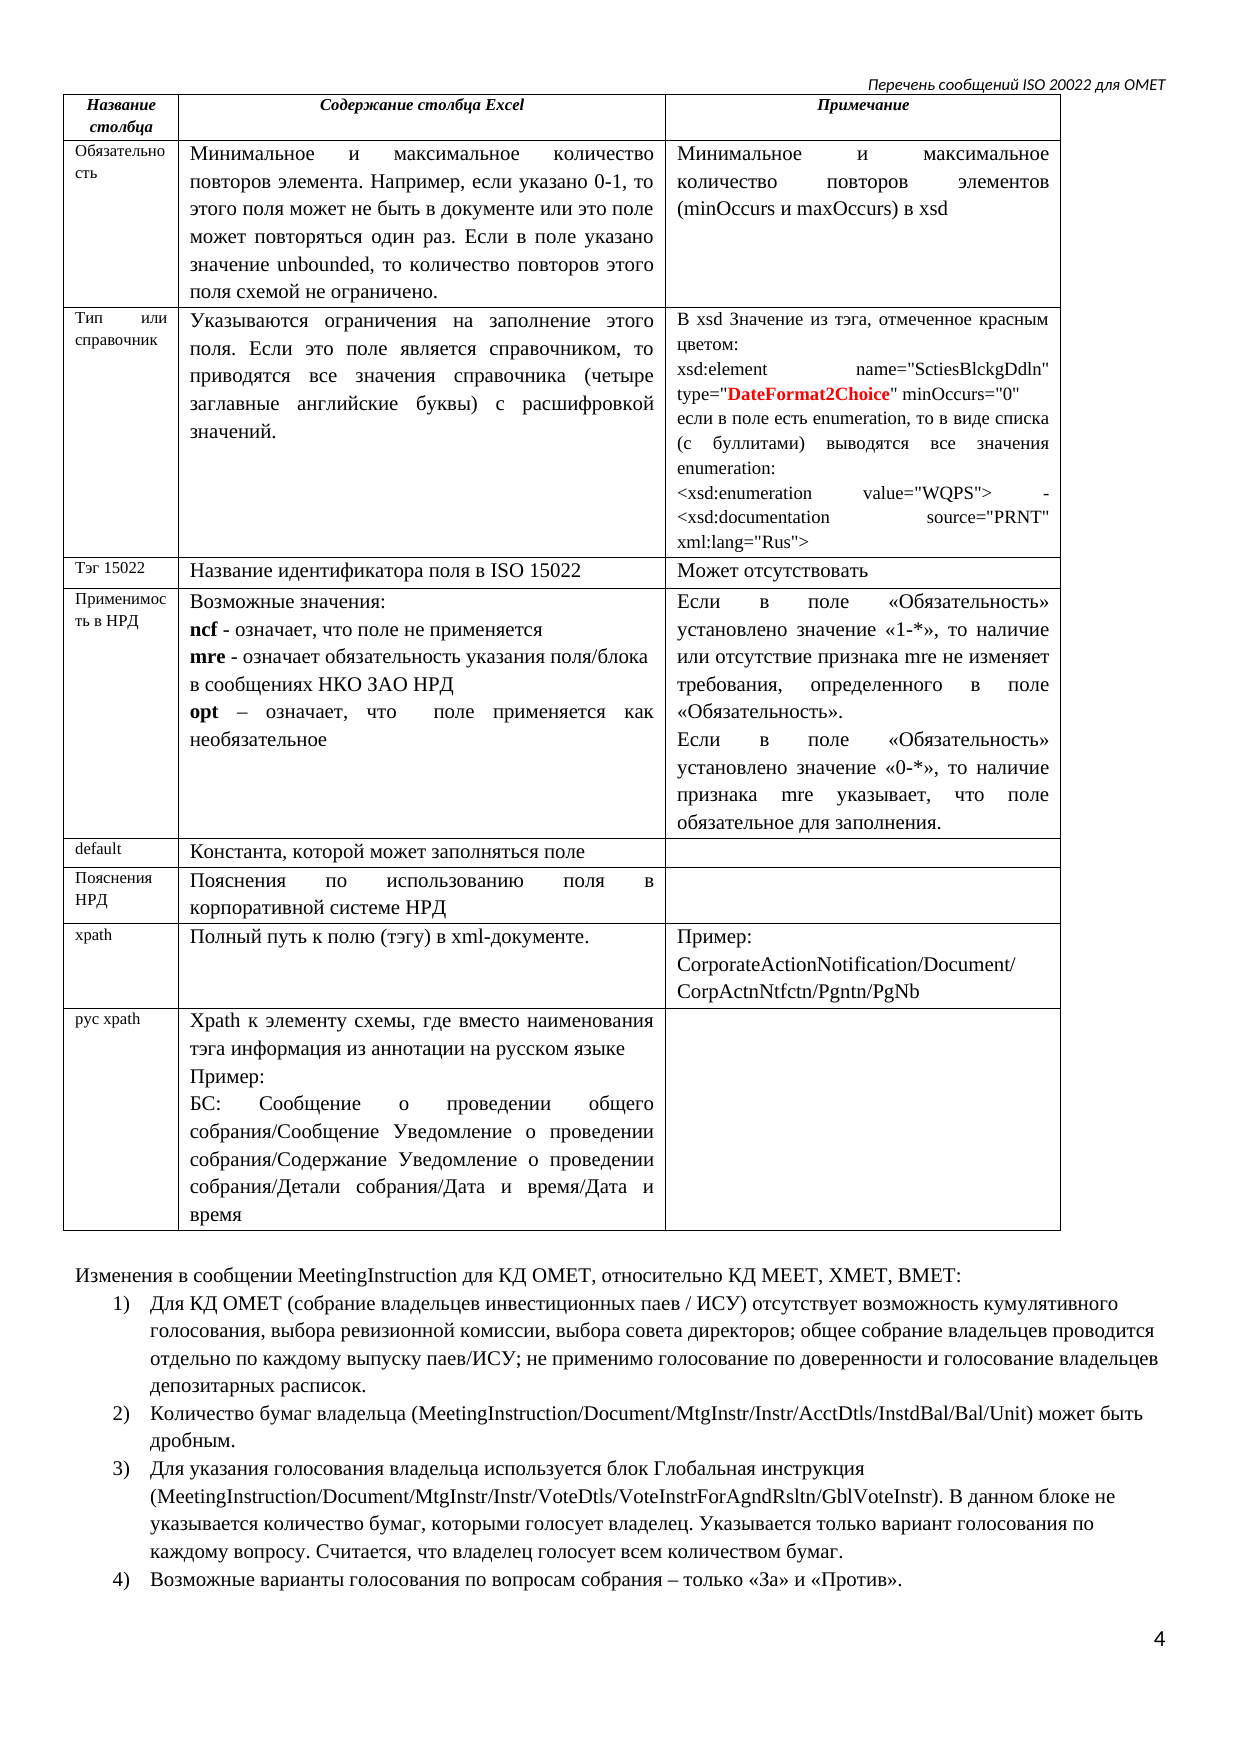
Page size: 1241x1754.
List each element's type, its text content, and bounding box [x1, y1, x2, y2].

table_cell [666, 839, 1060, 867]
list Возможные варианты голосования по вопросам собрания – только «За» и «Против». [112, 1566, 1165, 1591]
table_cell рус xpath [64, 1009, 178, 1229]
text Изменения в сообщении MeetingInstruction для КД OMET, относительно КД MEET, XMET, BMET: [75, 1263, 1165, 1287]
table_cell Применимость в НРД [64, 589, 178, 838]
table_cell Тип или справочник [64, 308, 178, 557]
table_cell xpath [64, 924, 178, 1007]
table_cell Обязательность [64, 141, 178, 307]
table_cell Минимальное и максимальное количество повторов элементов (minOccurs и maxOccurs) в xsd [666, 141, 1060, 307]
table_cell Возможные значения: ncf - означает, что поле не применяется mre - означает обязательность указания поля/блока в сообщениях НКО ЗАО НРД opt – означает, что поле применяется как необязательное [179, 589, 665, 838]
table_cell Полный путь к полю (тэгу) в xml-документе. [179, 924, 665, 1007]
list Для указания голосования владельца используется блок Глобальная инструкция (MeetingInstruction/Document/MtgInstr/Instr/VoteDtls/VoteInstrForAgndRsltn/GblVoteInstr). В данном блоке не указывается количество бумаг, которыми голосует владелец. Указывается только вариант голосования по каждому вопросу. Считается, что владелец голосует всем количеством бумаг. [112, 1456, 1165, 1563]
table_header Содержание столбца Excel [179, 95, 665, 140]
table_cell [666, 868, 1060, 923]
table_header Название столбца [64, 95, 178, 140]
table_cell Пример: CorporateActionNotification/Document/CorpActnNtfctn/Pgntn/PgNb [666, 924, 1060, 1007]
list Для КД OMET (собрание владельцев инвестиционных паев / ИСУ) отсутствует возможность кумулятивного голосования, выбора ревизионной комиссии, выбора совета директоров; общее собрание владельцев проводится отдельно по каждому выпуску паев/ИСУ; не применимо голосование по доверенности и голосование владельцев депозитарных расписок. [112, 1290, 1165, 1397]
table_cell Тэг 15022 [64, 558, 178, 588]
table_cell Константа, которой может заполняться поле [179, 839, 665, 867]
table_cell Если в поле «Обязательность» установлено значение «1-*», то наличие или отсутствие признака mre не изменяет требования, определенного в поле «Обязательность». Если в поле «Обязательность» установлено значение «0-*», то наличие признака mre указывает, что поле обязательное для заполнения. [666, 589, 1060, 838]
table_cell Указываются ограничения на заполнение этого поля. Если это поле является справочником, то приводятся все значения справочника (четыре заглавные английские буквы) с расшифровкой значений. [179, 308, 665, 557]
table_cell Пояснения НРД [64, 868, 178, 923]
table_cell Xpath к элементу схемы, где вместо наименования тэга информация из аннотации на русском языке Пример: БС: Сообщение о проведении общего собрания/Сообщение Уведомление о проведении собрания/Содержание Уведомление о проведении собрания/Детали собрания/Дата и время/Дата и время [179, 1009, 665, 1229]
table_cell [666, 1009, 1060, 1229]
table_cell Минимальное и максимальное количество повторов элемента. Например, если указано 0-1, то этого поля может не быть в документе или это поле может повторяться один раз. Если в поле указано значение unbounded, то количество повторов этого поля схемой не ограничено. [179, 141, 665, 307]
table_header Примечание [666, 95, 1060, 140]
table_cell В xsd Значение из тэга, отмеченное красным цветом: xsd:element name="SctiesBlckgDdln" type="DateFormat2Choice" minOccurs="0" если в поле есть enumeration, то в виде списка (с буллитами) выводятся все значения enumeration: <xsd:enumeration value="WQPS"> - <xsd:documentation source="PRNT" xml:lang="Rus"> [666, 308, 1060, 557]
list Количество бумаг владельца (MeetingInstruction/Document/MtgInstr/Instr/AcctDtls/InstdBal/Bal/Unit) может быть дробным. [112, 1401, 1165, 1452]
table_cell Название идентификатора поля в ISO 15022 [179, 558, 665, 588]
table_cell default [64, 839, 178, 867]
table_cell Может отсутствовать [666, 558, 1060, 588]
table_cell Пояснения по использованию поля в корпоративной системе НРД [179, 868, 665, 923]
